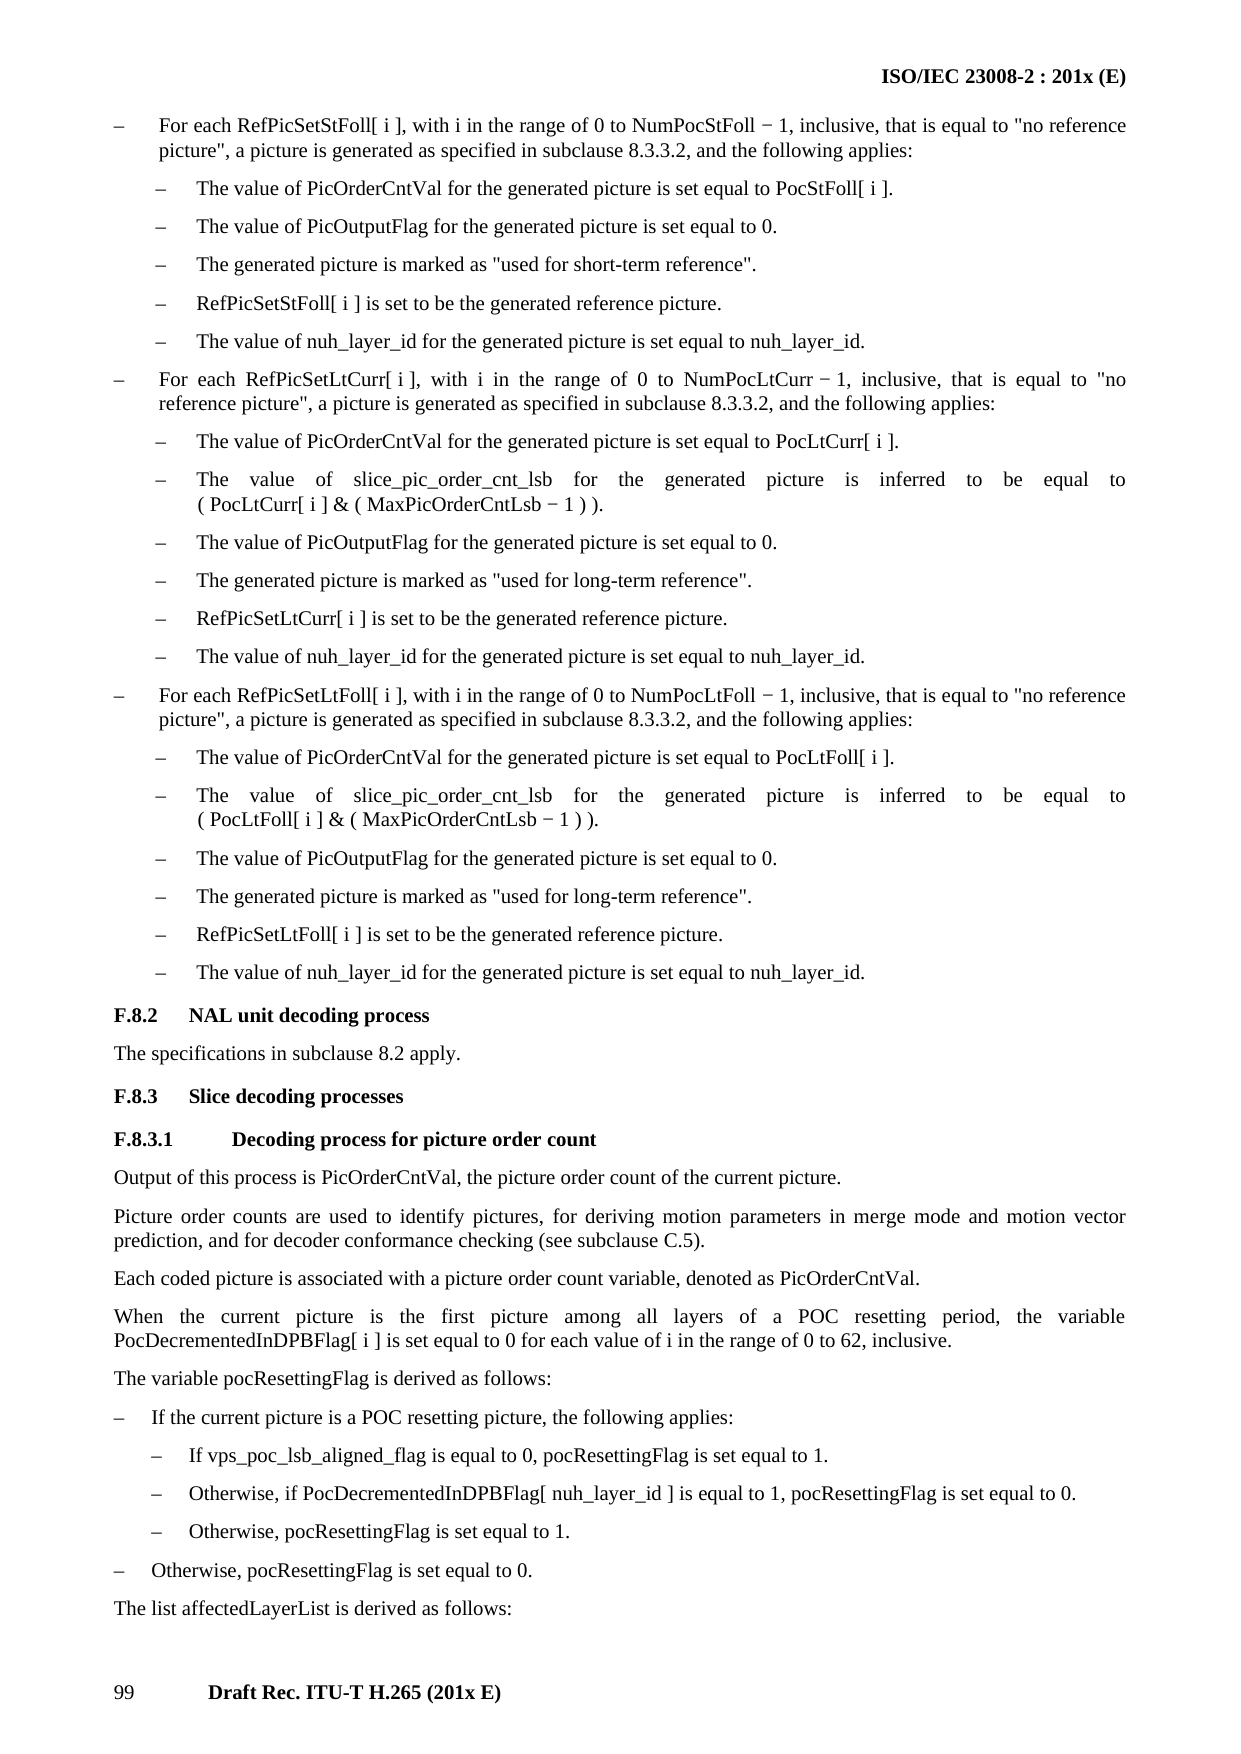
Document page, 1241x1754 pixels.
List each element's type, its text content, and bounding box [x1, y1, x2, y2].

text – The value of nuh_layer_id for the generated picture is set equal to nuh_layer_id. [155, 644, 1127, 668]
list NAL unit decoding process [113, 1003, 1127, 1027]
list Decoding process for picture order count [113, 1127, 1127, 1151]
text The variable pocResettingFlag is derived as follows: [113, 1366, 1127, 1390]
text – RefPicSetStFoll[ i ] is set to be the generated reference picture. [155, 290, 1127, 314]
list If the current picture is a POC resetting picture, the following applies: [113, 1404, 1127, 1429]
list Slice decoding processes [113, 1084, 1127, 1108]
text – RefPicSetLtCurr[ i ] is set to be the generated reference picture. [155, 606, 1127, 630]
text Output of this process is PicOrderCntVal, the picture order count of the current picture. [113, 1165, 1127, 1189]
text – The generated picture is marked as "used for long-term reference". [155, 568, 1127, 592]
list Otherwise, pocResettingFlag is set equal to 0. [113, 1557, 1127, 1582]
text – The value of nuh_layer_id for the generated picture is set equal to nuh_layer_id. [155, 960, 1127, 984]
list Otherwise, pocResettingFlag is set equal to 1. [151, 1519, 1127, 1543]
text The specifications in subclause 8.2 apply. [113, 1041, 1127, 1065]
text The list affectedLayerList is derived as follows: [113, 1596, 1127, 1620]
text – For each RefPicSetLtFoll[ i ], with i in the range of 0 to NumPocLtFoll − 1, inclusive, that is equal to "no reference picture", a picture is generated as specified in subclause 8.3.3.2, and the following applies: [113, 683, 1127, 731]
text – The value of slice_pic_order_cnt_lsb for the generated picture is inferred to be equal to ( PocLtFoll[ i ] & ( MaxPicOrderCntLsb − 1 ) ). [155, 783, 1127, 831]
text – RefPicSetLtFoll[ i ] is set to be the generated reference picture. [155, 922, 1127, 946]
text – The generated picture is marked as "used for short-term reference". [155, 252, 1127, 276]
text When the current picture is the first picture among all layers of a POC resetting period, the variable PocDecrementedInDPBFlag[ i ] is set equal to 0 for each value of i in the range of 0 to 62, inclusive. [113, 1304, 1127, 1352]
text – The value of slice_pic_order_cnt_lsb for the generated picture is inferred to be equal to ( PocLtCurr[ i ] & ( MaxPicOrderCntLsb − 1 ) ). [155, 467, 1127, 516]
text Each coded picture is associated with a picture order count variable, denoted as PicOrderCntVal. [113, 1266, 1127, 1290]
text – For each RefPicSetLtCurr[ i ], with i in the range of 0 to NumPocLtCurr − 1, inclusive, that is equal to "no reference picture", a picture is generated as specified in subclause 8.3.3.2, and the following applies: [113, 367, 1127, 415]
text – The value of PicOrderCntVal for the generated picture is set equal to PocLtCurr[ i ]. [155, 429, 1127, 453]
text – The value of PicOutputFlag for the generated picture is set equal to 0. [155, 530, 1127, 554]
text – The value of PicOutputFlag for the generated picture is set equal to 0. [155, 845, 1127, 869]
text – The value of nuh_layer_id for the generated picture is set equal to nuh_layer_id. [155, 329, 1127, 353]
text – The value of PicOrderCntVal for the generated picture is set equal to PocLtFoll[ i ]. [155, 745, 1127, 769]
text – The value of PicOrderCntVal for the generated picture is set equal to PocStFoll[ i ]. [155, 176, 1127, 200]
text – For each RefPicSetStFoll[ i ], with i in the range of 0 to NumPocStFoll − 1, inclusive, that is equal to "no reference picture", a picture is generated as specified in subclause 8.3.3.2, and the following applies: [113, 113, 1127, 162]
text – The generated picture is marked as "used for long-term reference". [155, 884, 1127, 908]
text Picture order counts are used to identify pictures, for deriving motion parameters in merge mode and motion vector prediction, and for decoder conformance checking (see subclause C.5). [113, 1203, 1127, 1252]
list Otherwise, if PocDecrementedInDPBFlag[ nuh_layer_id ] is equal to 1, pocResettingFlag is set equal to 0. [151, 1481, 1127, 1505]
text – The value of PicOutputFlag for the generated picture is set equal to 0. [155, 214, 1127, 238]
list If vps_poc_lsb_aligned_flag is equal to 0, pocResettingFlag is set equal to 1. [151, 1443, 1127, 1467]
